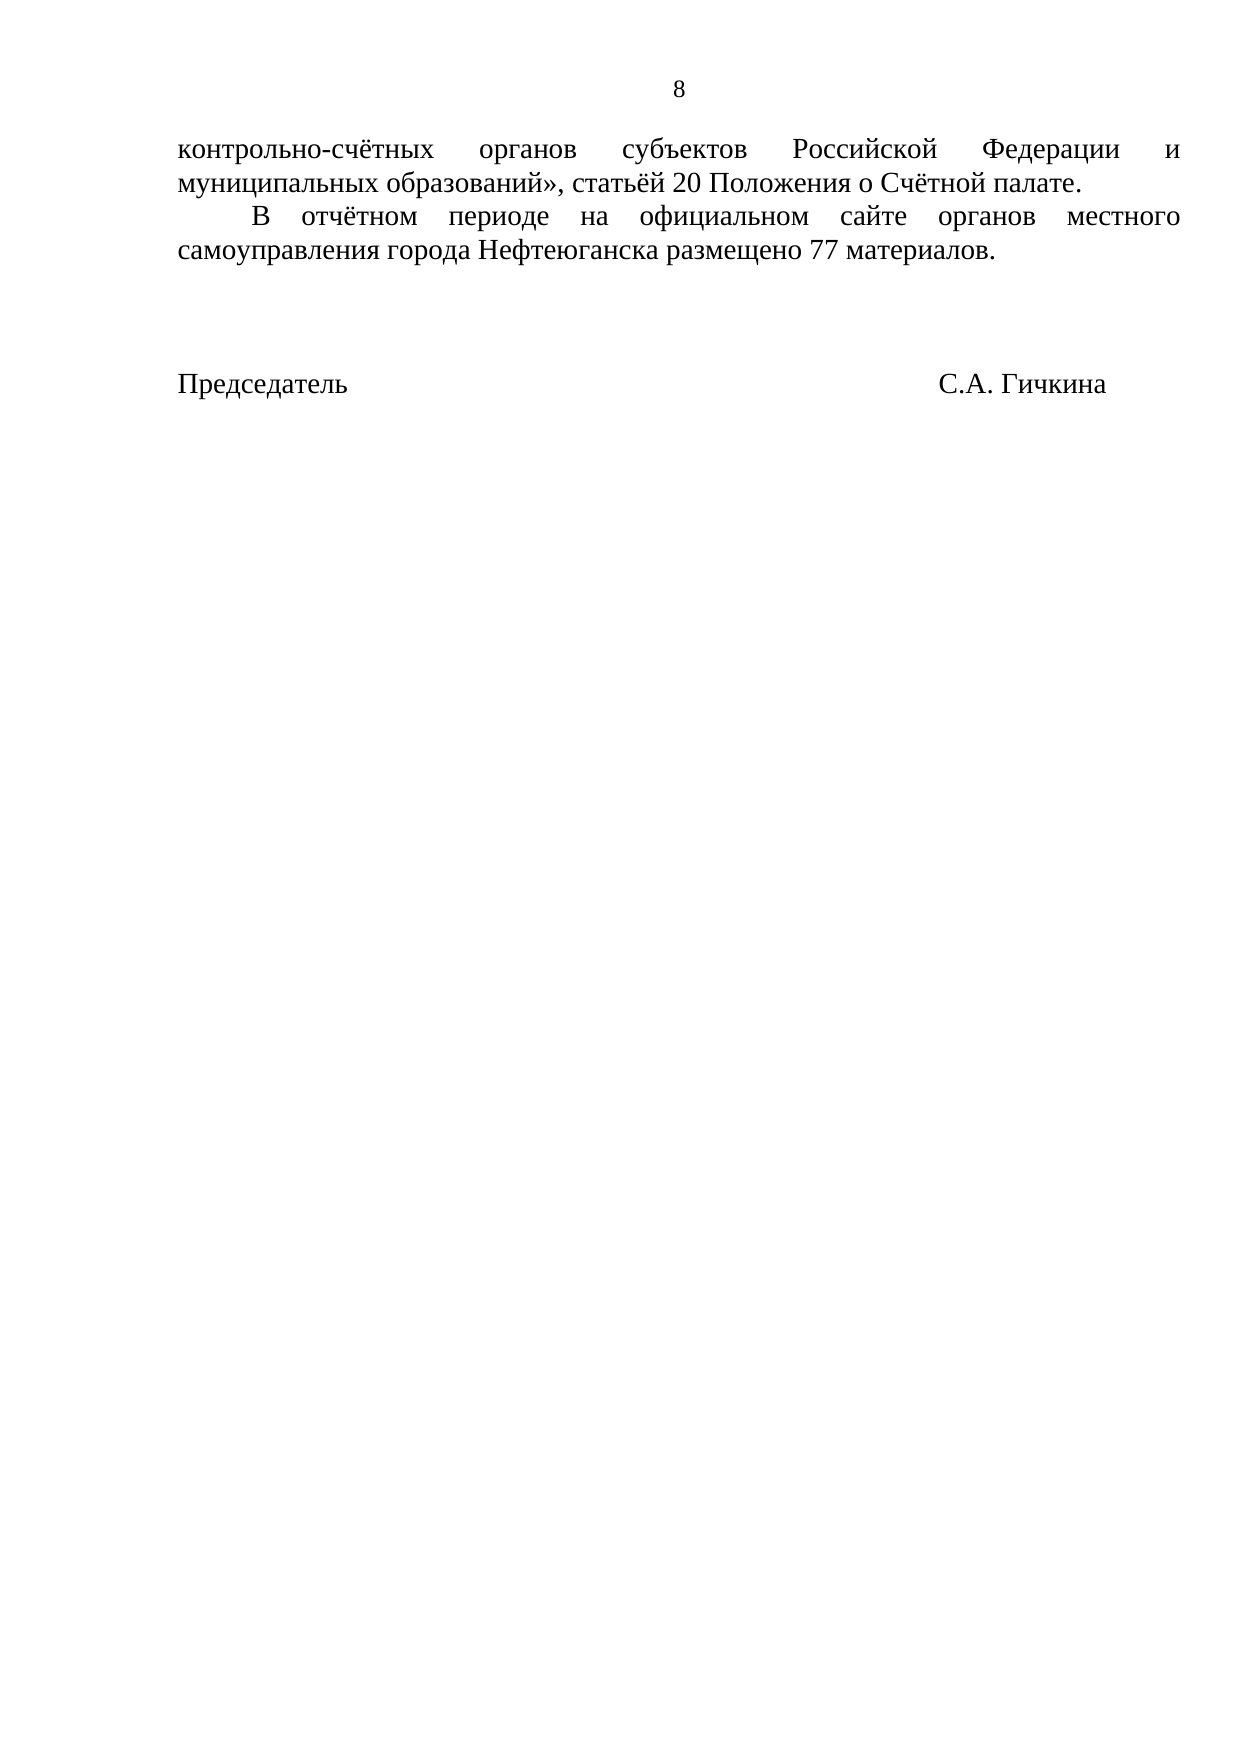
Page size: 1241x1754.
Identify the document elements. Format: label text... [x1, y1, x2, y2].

text Председатель С.А. Гичкина [177, 366, 1181, 400]
text В отчётном периоде на официальном сайте органов местного самоуправления города Нефтеюганска размещено 77 материалов. [177, 198, 1181, 266]
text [177, 131, 1181, 198]
